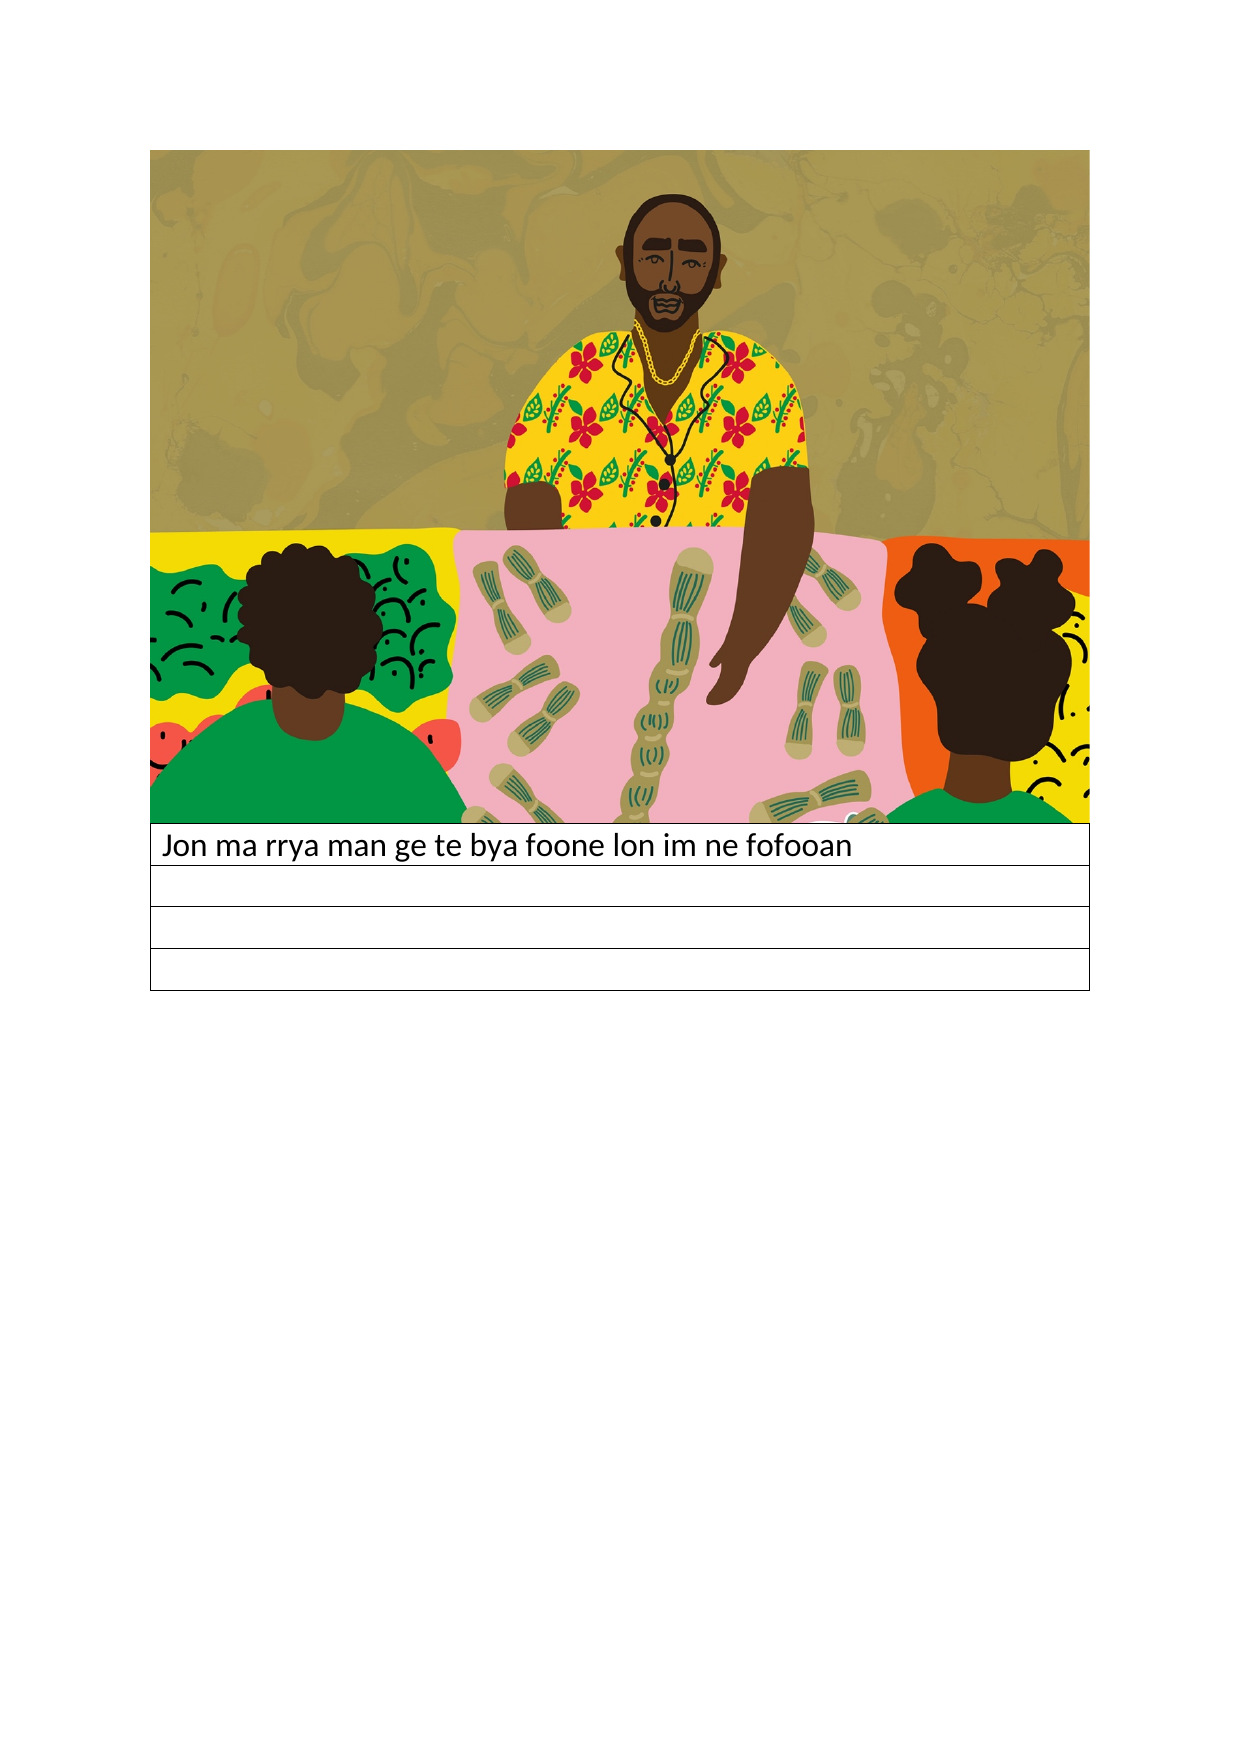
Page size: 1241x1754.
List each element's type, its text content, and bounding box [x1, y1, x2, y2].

picture [150, 150, 1090, 823]
table_cell [151, 866, 1089, 906]
table_header Jon ma rrya man ge te bya foone lon im ne fofooan [151, 824, 1089, 864]
table_cell [151, 949, 1089, 990]
table_cell [151, 907, 1089, 948]
